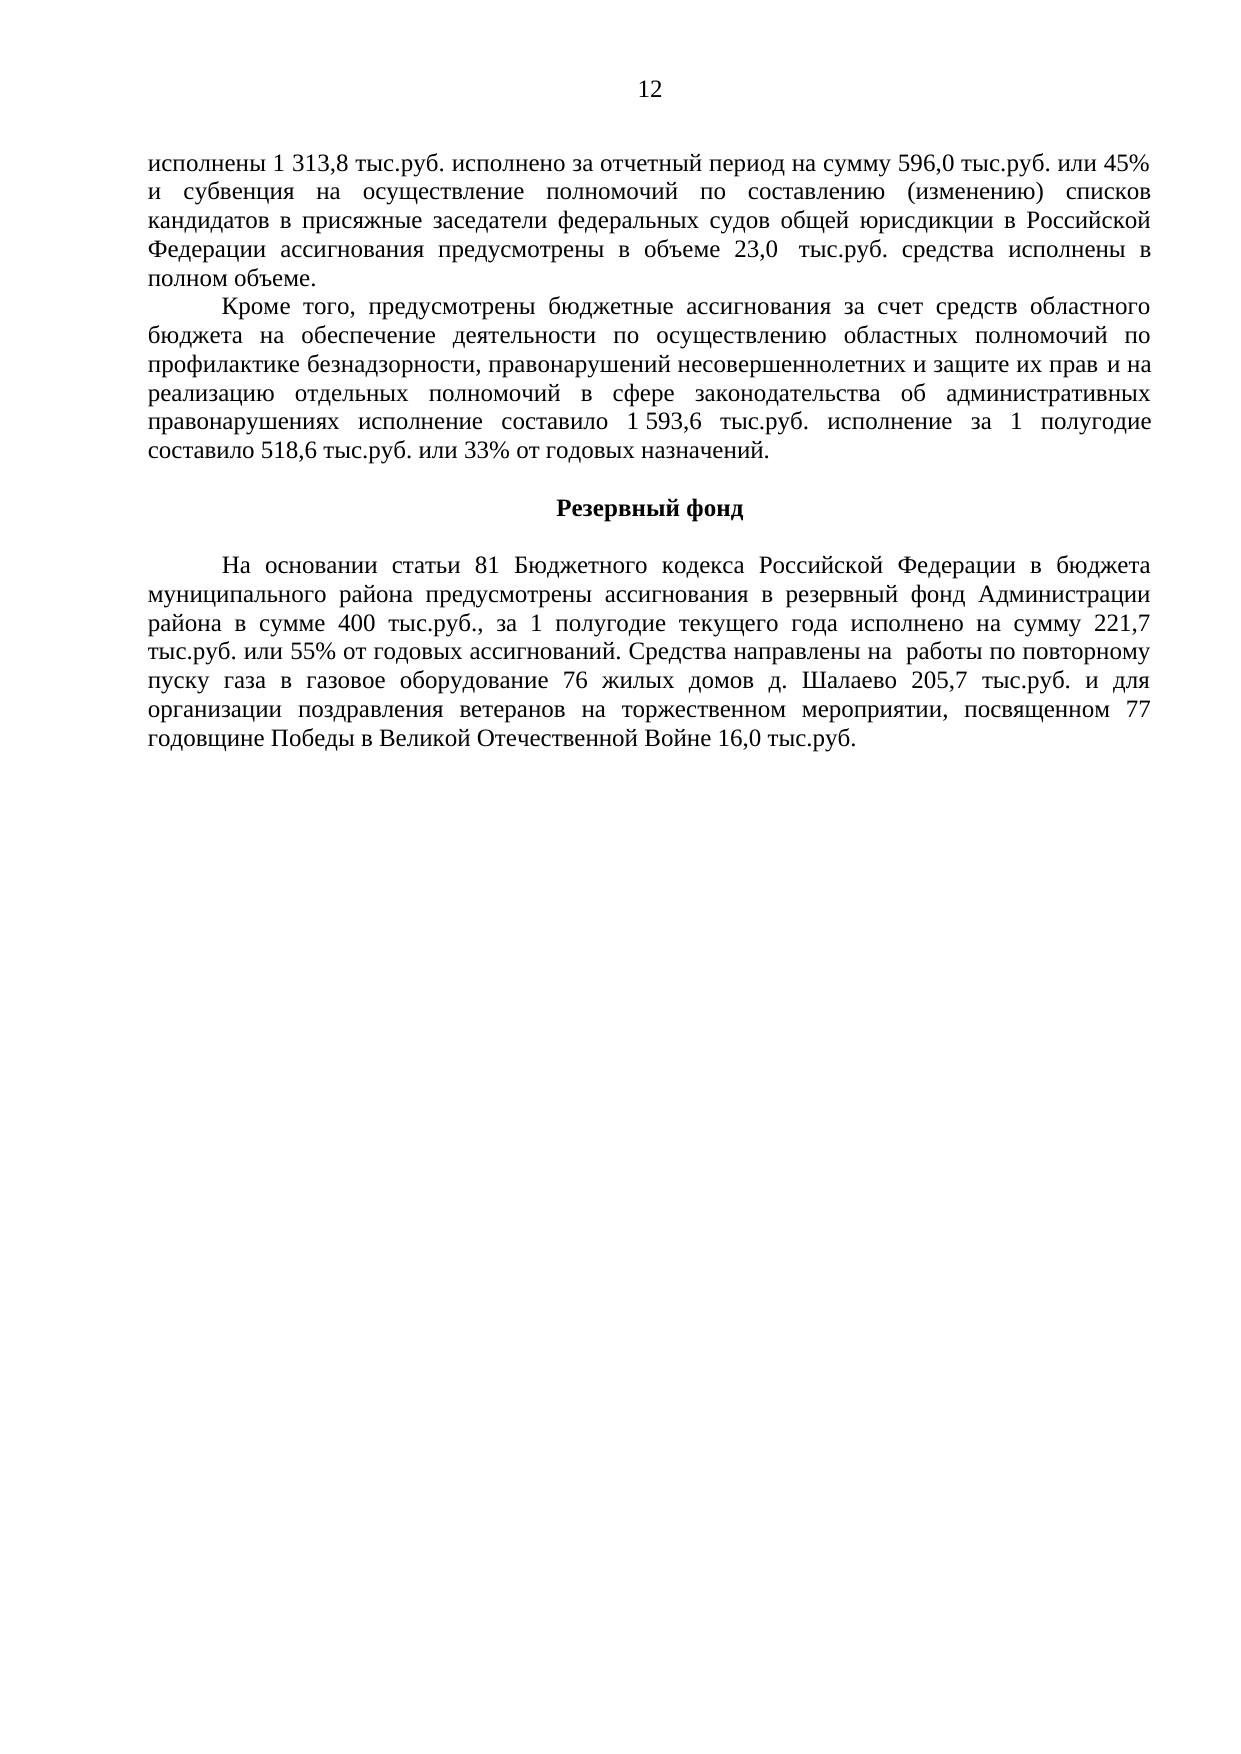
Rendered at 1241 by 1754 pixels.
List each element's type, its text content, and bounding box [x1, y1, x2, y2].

text Кроме того, предусмотрены бюджетные ассигнования за счет средств областного бюджета на обеспечение деятельности по осуществлению областных полномочий по профилактике безнадзорности, правонарушений несовершеннолетних и защите их прав и на реализацию отдельных полномочий в сфере законодательства об административных правонарушениях исполнение составило 1 593,6 тыс.руб. исполнение за 1 полугодие составило 518,6 тыс.руб. или 33% от годовых назначений. [148, 291, 1152, 464]
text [148, 148, 1152, 291]
text На основании статьи 81 Бюджетного кодекса Российской Федерации в бюджета муниципального района предусмотрены ассигнования в резервный фонд Администрации района в сумме 400 тыс.руб., за 1 полугодие текущего года исполнено на сумму 221,7 тыс.руб. или 55% от годовых ассигнований. Средства направлены на работы по повторному пуску газа в газовое оборудование 76 жилых домов д. Шалаево 205,7 тыс.руб. и для организации поздравления ветеранов на торжественном мероприятии, посвященном 77 годовщине Победы в Великой Отечественной Войне 16,0 тыс.руб. [148, 550, 1152, 751]
text Резервный фонд [148, 493, 1152, 521]
